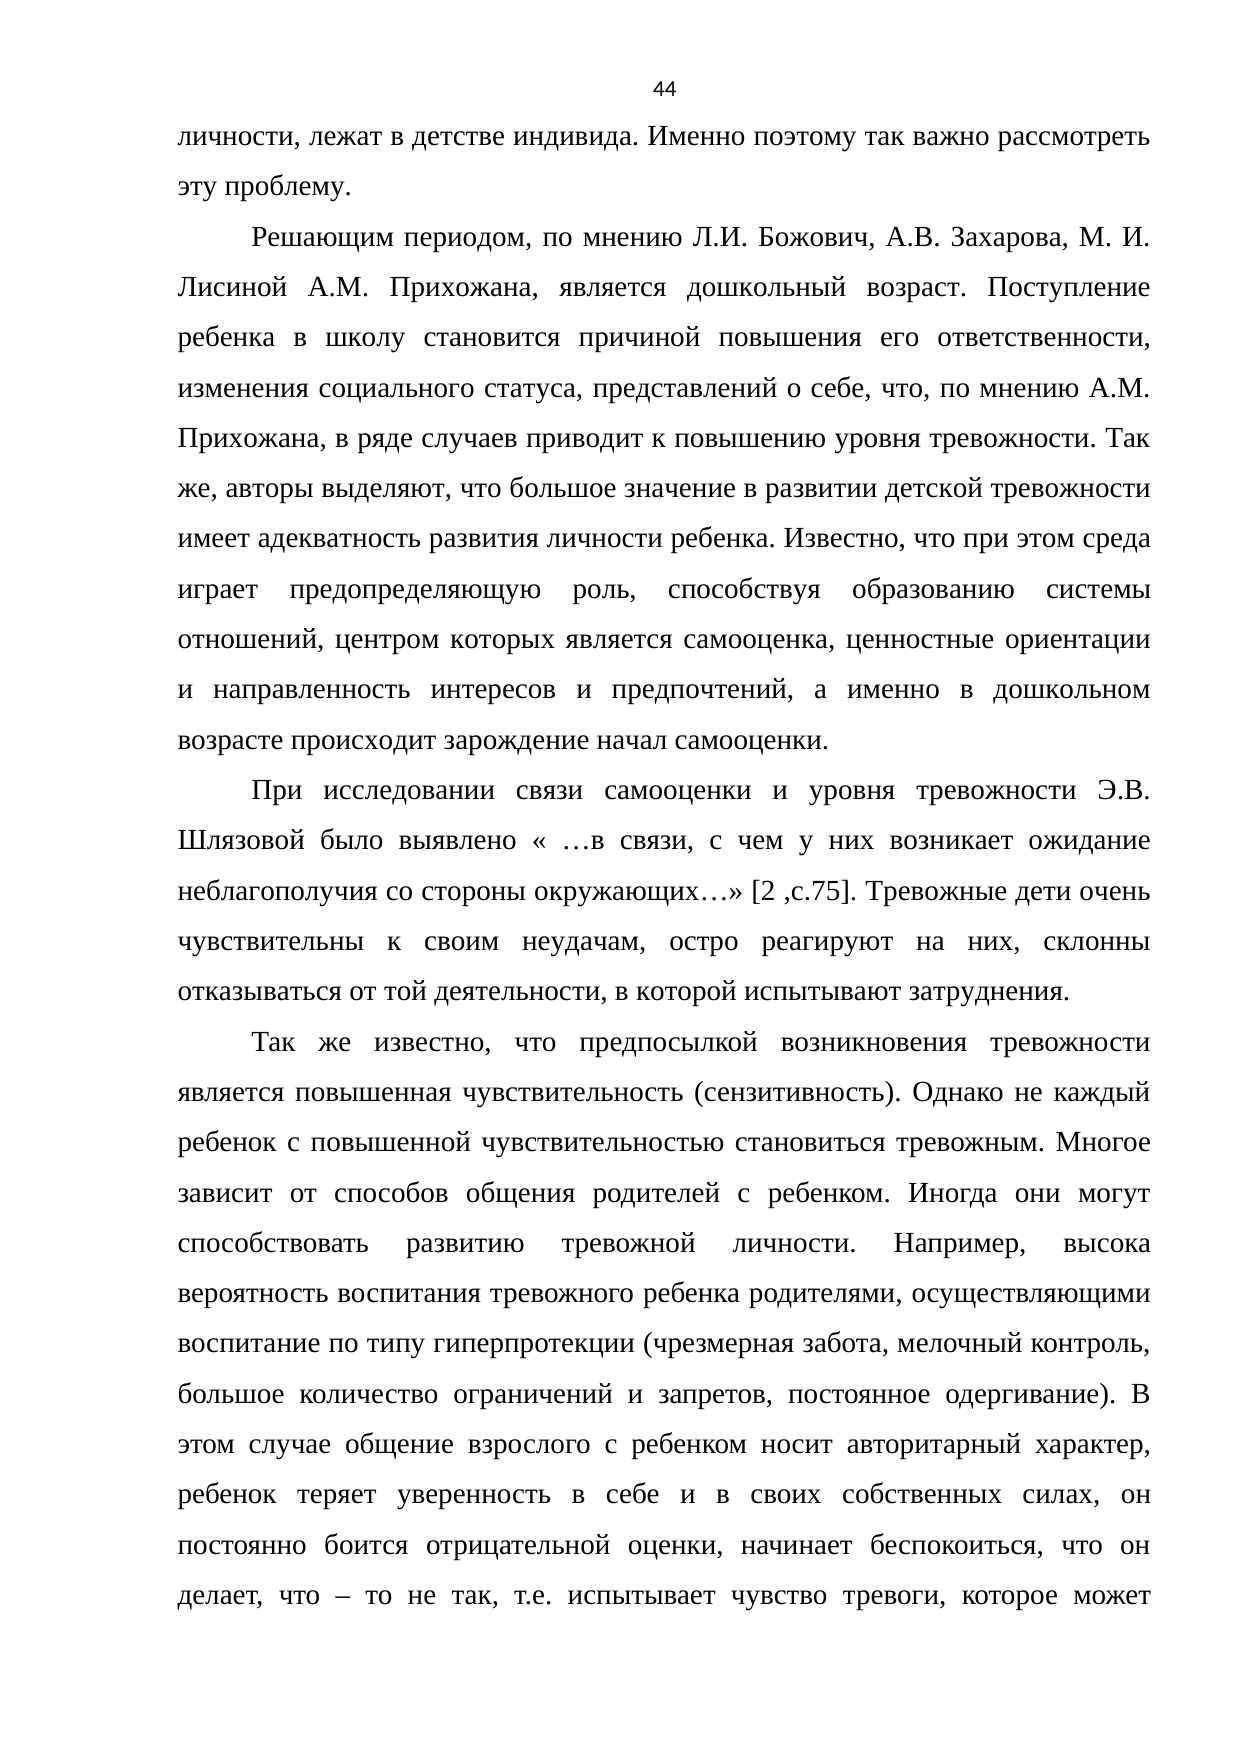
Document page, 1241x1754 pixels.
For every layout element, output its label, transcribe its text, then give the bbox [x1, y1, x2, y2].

text Решающим периодом, по мнению Л.И. Божович, А.В. Захарова, М. И. Лисиной А.М. Прихожана, является дошкольный возраст. Поступление ребенка в школу становится причиной повышения его ответственности, изменения социального статуса, представлений о себе, что, по мнению А.М. Прихожана, в ряде случаев приводит к повышению уровня тревожности. Так же, авторы выделяют, что большое значение в развитии детской тревожности имеет адекватность развития личности ребенка. Известно, что при этом среда играет предопределяющую роль, способствуя образованию системы отношений, центром которых является самооценка, ценностные ориентации и направленность интересов и предпочтений, а именно в дошкольном возрасте происходит зарождение начал самооценки. [177, 219, 1152, 755]
text При исследовании связи самооценки и уровня тревожности Э.В. Шлязовой было выявлено « …в связи, с чем у них возникает ожидание неблагополучия со стороны окружающих…» [2 ,c.75]. Тревожные дети очень чувствительны к своим неудачам, остро реагируют на них, склонны отказываться от той деятельности, в которой испытывают затруднения. [177, 772, 1152, 1007]
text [177, 118, 1152, 202]
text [177, 1024, 1152, 1611]
